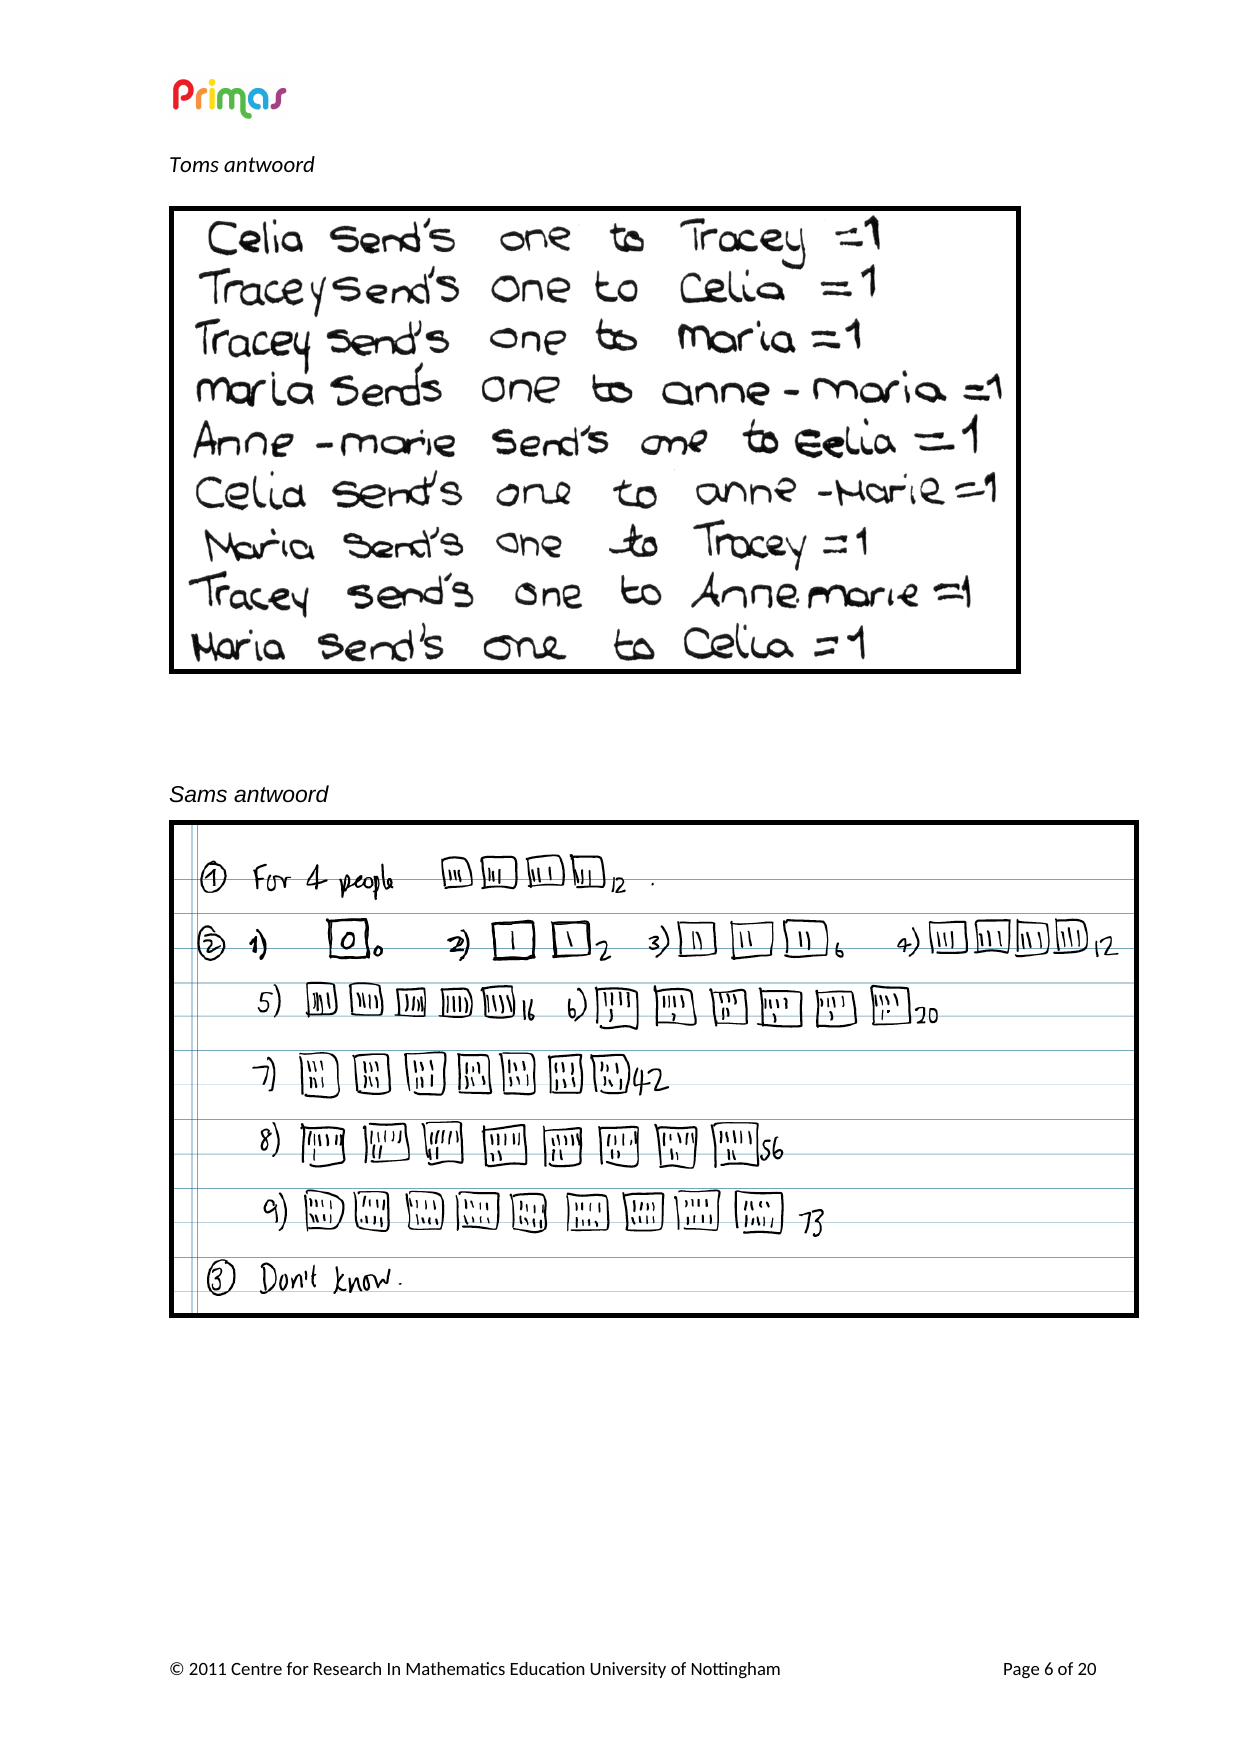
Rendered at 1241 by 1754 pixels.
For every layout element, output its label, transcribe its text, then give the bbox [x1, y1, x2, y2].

text Sams antwoord [169, 781, 1093, 807]
picture [168, 73, 289, 122]
picture [174, 211, 1016, 669]
picture [174, 825, 1134, 1313]
text Toms antwoord [169, 150, 1093, 178]
